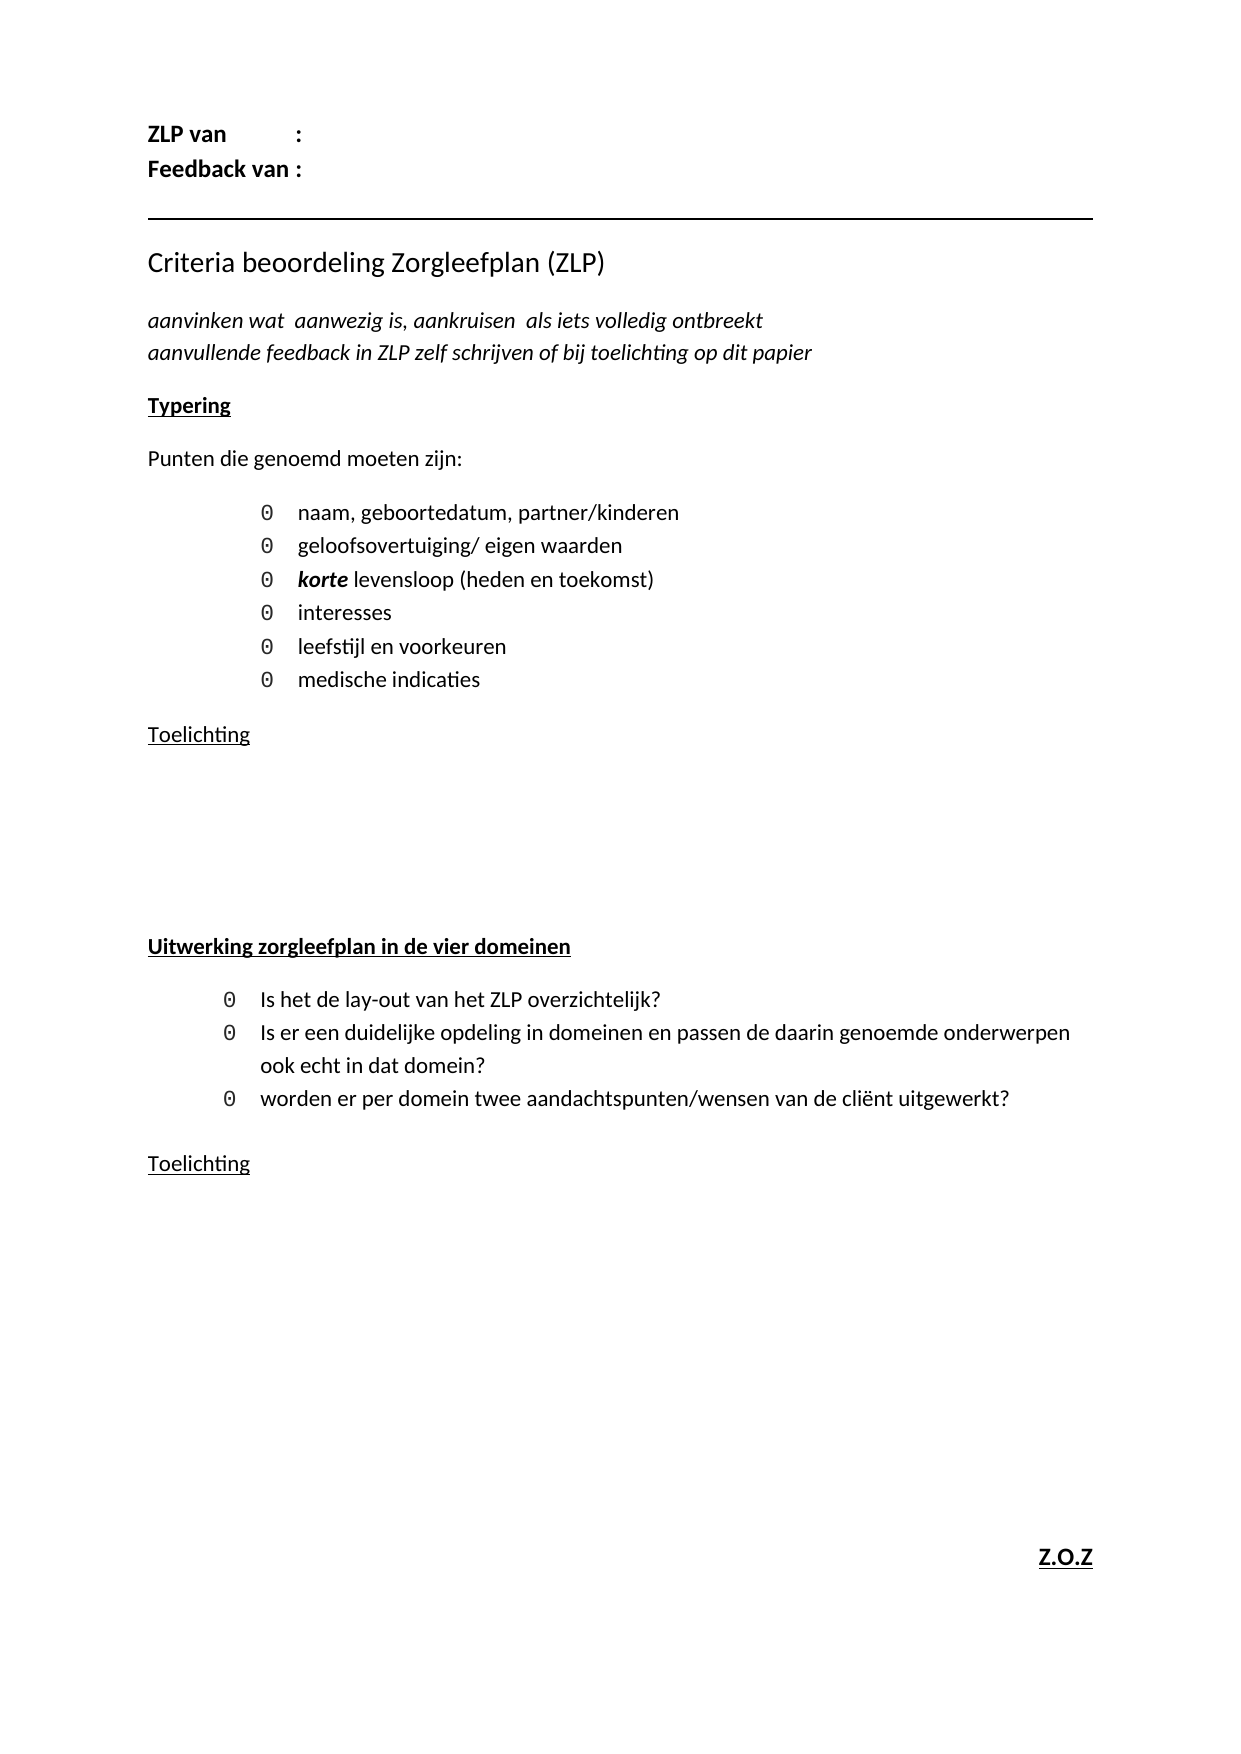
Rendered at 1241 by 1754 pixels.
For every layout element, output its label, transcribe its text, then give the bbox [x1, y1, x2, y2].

list medische indicaties [260, 665, 1093, 694]
text ZLP van : Feedback van : [148, 118, 1093, 218]
text Typering [148, 392, 1093, 419]
list leefstijl en voorkeuren [260, 632, 1093, 661]
list interesses [260, 598, 1093, 627]
text Punten die genoemd moeten zijn: [148, 444, 1093, 473]
text Uitwerking zorgleefplan in de vier domeinen [148, 932, 1093, 960]
list Is er een duidelijke opdeling in domeinen en passen de daarin genoemde onderwerpen ook echt in dat domein? [223, 1018, 1093, 1080]
list Z.O.Z [148, 1541, 1093, 1572]
list korte levensloop (heden en toekomst) [260, 565, 1093, 594]
list Toelichting [148, 1149, 1093, 1178]
list worden er per domein twee aandachtspunten/wensen van de cliënt uitgewerkt? [223, 1084, 1093, 1113]
list geloofsovertuiging/ eigen waarden [260, 531, 1093, 560]
text Criteria beoordeling Zorgleefplan (ZLP) [148, 244, 1093, 280]
text aanvinken wat aanwezig is, aankruisen als iets volledig ontbreekt aanvullende feedback in ZLP zelf schrijven of bij toelichting op dit papier [148, 306, 1093, 367]
list Is het de lay-out van het ZLP overzichtelijk? [223, 985, 1093, 1014]
list naam, geboortedatum, partner/kinderen [260, 498, 1093, 527]
text Toelichting [148, 720, 1093, 748]
